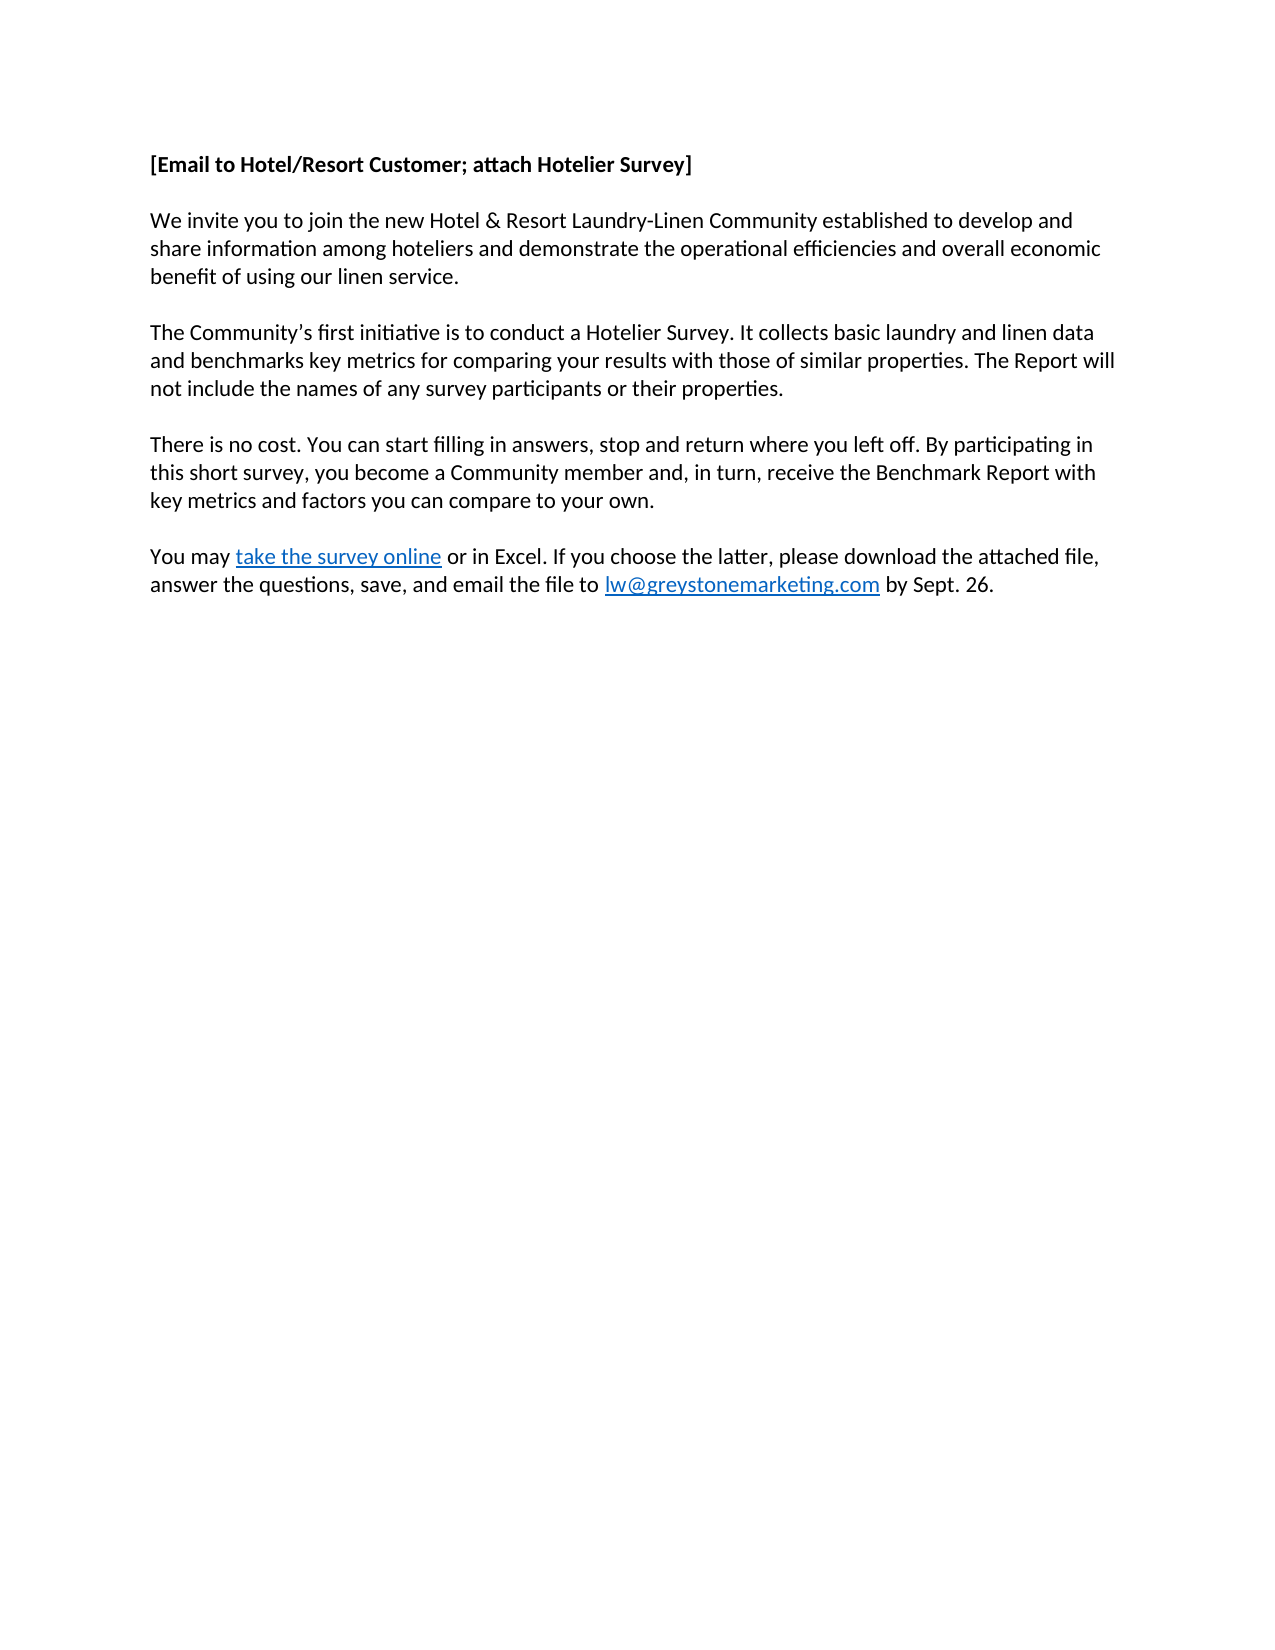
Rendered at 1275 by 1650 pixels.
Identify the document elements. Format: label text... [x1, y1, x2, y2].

text The Community’s first initiative is to conduct a Hotelier Survey. It collects basic laundry and linen data and benchmarks key metrics for comparing your results with those of similar properties. The Report will not include the names of any survey participants or their properties. [150, 318, 1125, 402]
text [Email to Hotel/Resort Customer; attach Hotelier Survey] [150, 150, 1125, 178]
text We invite you to join the new Hotel & Resort Laundry-Linen Community established to develop and share information among hoteliers and demonstrate the operational efficiencies and overall economic benefit of using our linen service. [150, 206, 1125, 290]
text You may take the survey online or in Excel. If you choose the latter, please download the attached file, answer the questions, save, and email the file to lw@greystonemarketing.com by Sept. 26. [150, 542, 1125, 598]
text There is no cost. You can start filling in answers, stop and return where you left off. By participating in this short survey, you become a Community member and, in turn, receive the Benchmark Report with key metrics and factors you can compare to your own. [150, 430, 1125, 514]
